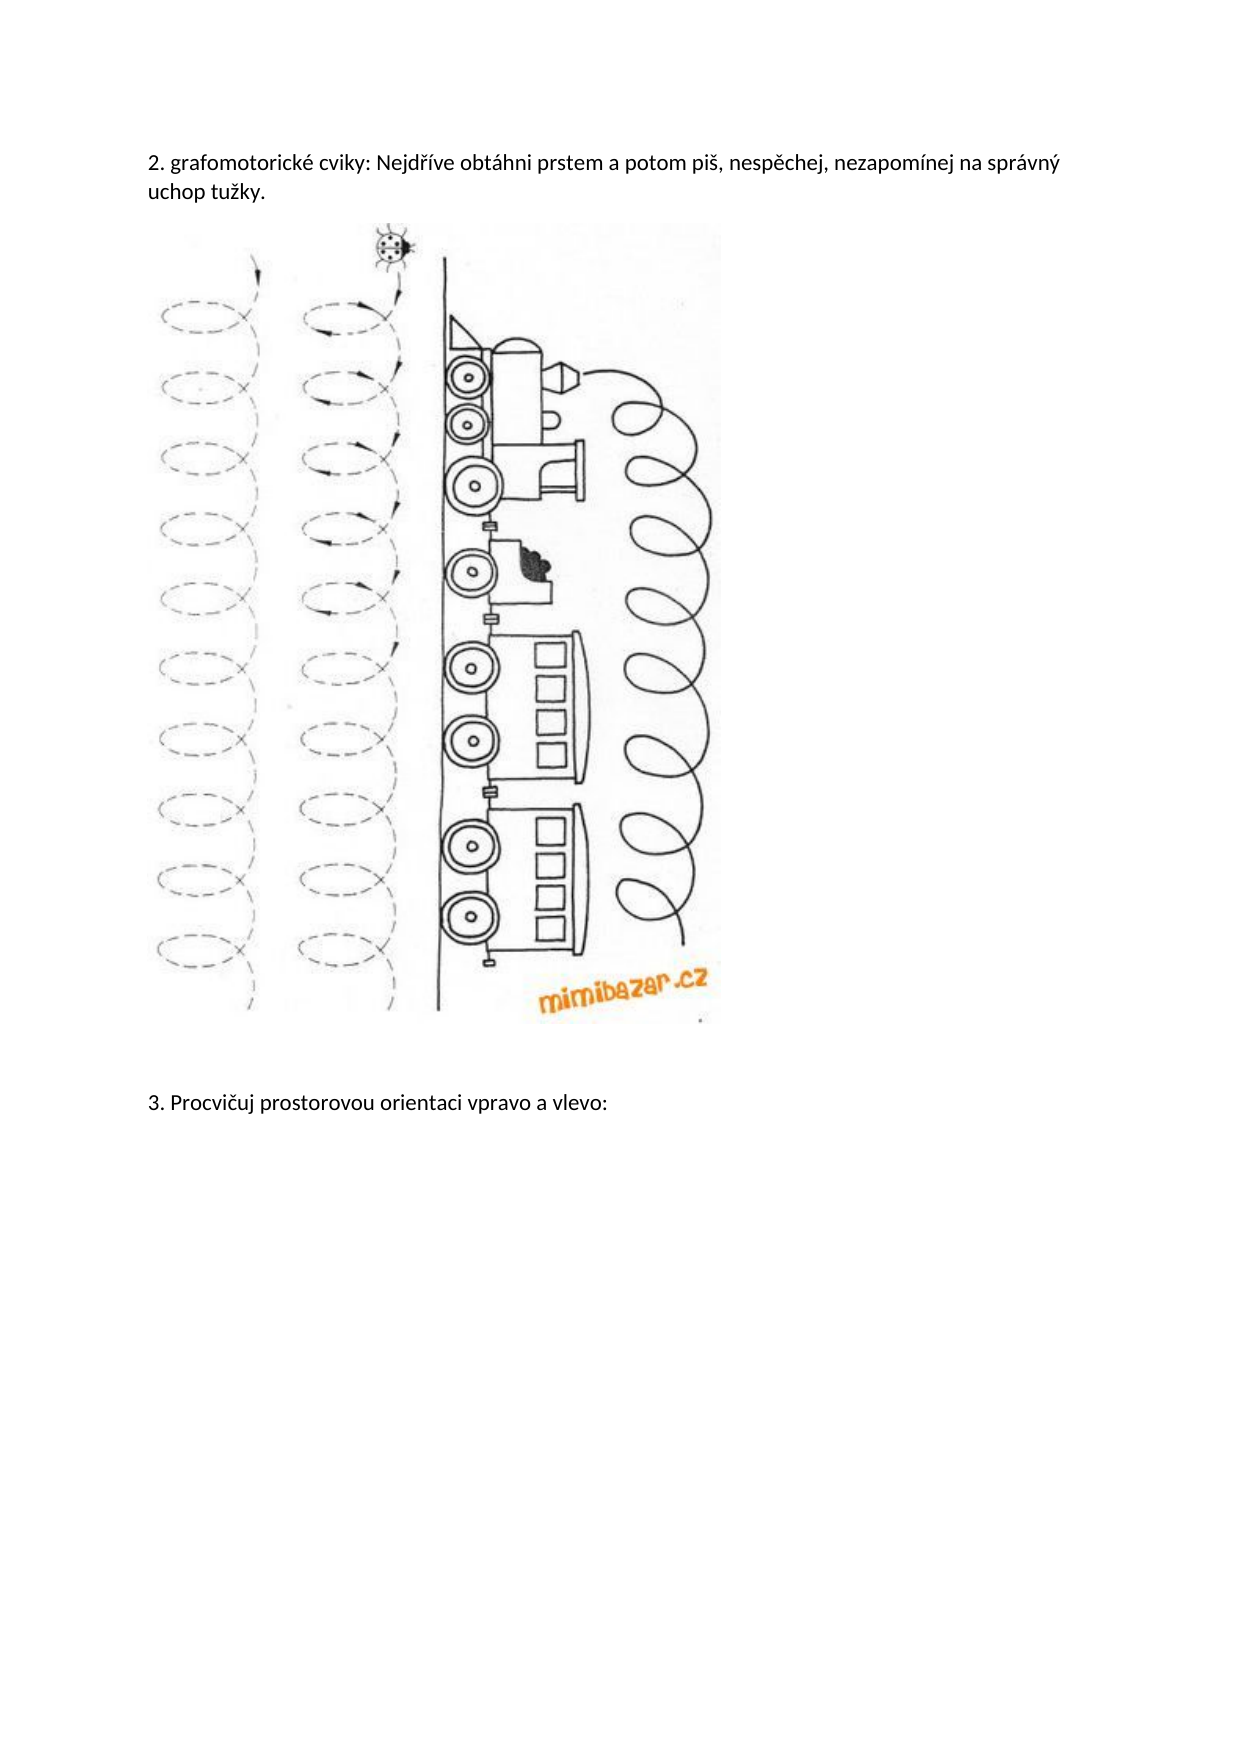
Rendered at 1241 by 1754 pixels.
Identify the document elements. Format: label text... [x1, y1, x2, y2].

text 3. Procvičuj prostorovou orientaci vpravo a vlevo: [148, 1088, 1093, 1116]
picture [147, 223, 721, 1024]
text 2. grafomotorické cviky: Nejdříve obtáhni prstem a potom piš, nespěchej, nezapomínej na správný uchop tužky. [148, 148, 1093, 205]
